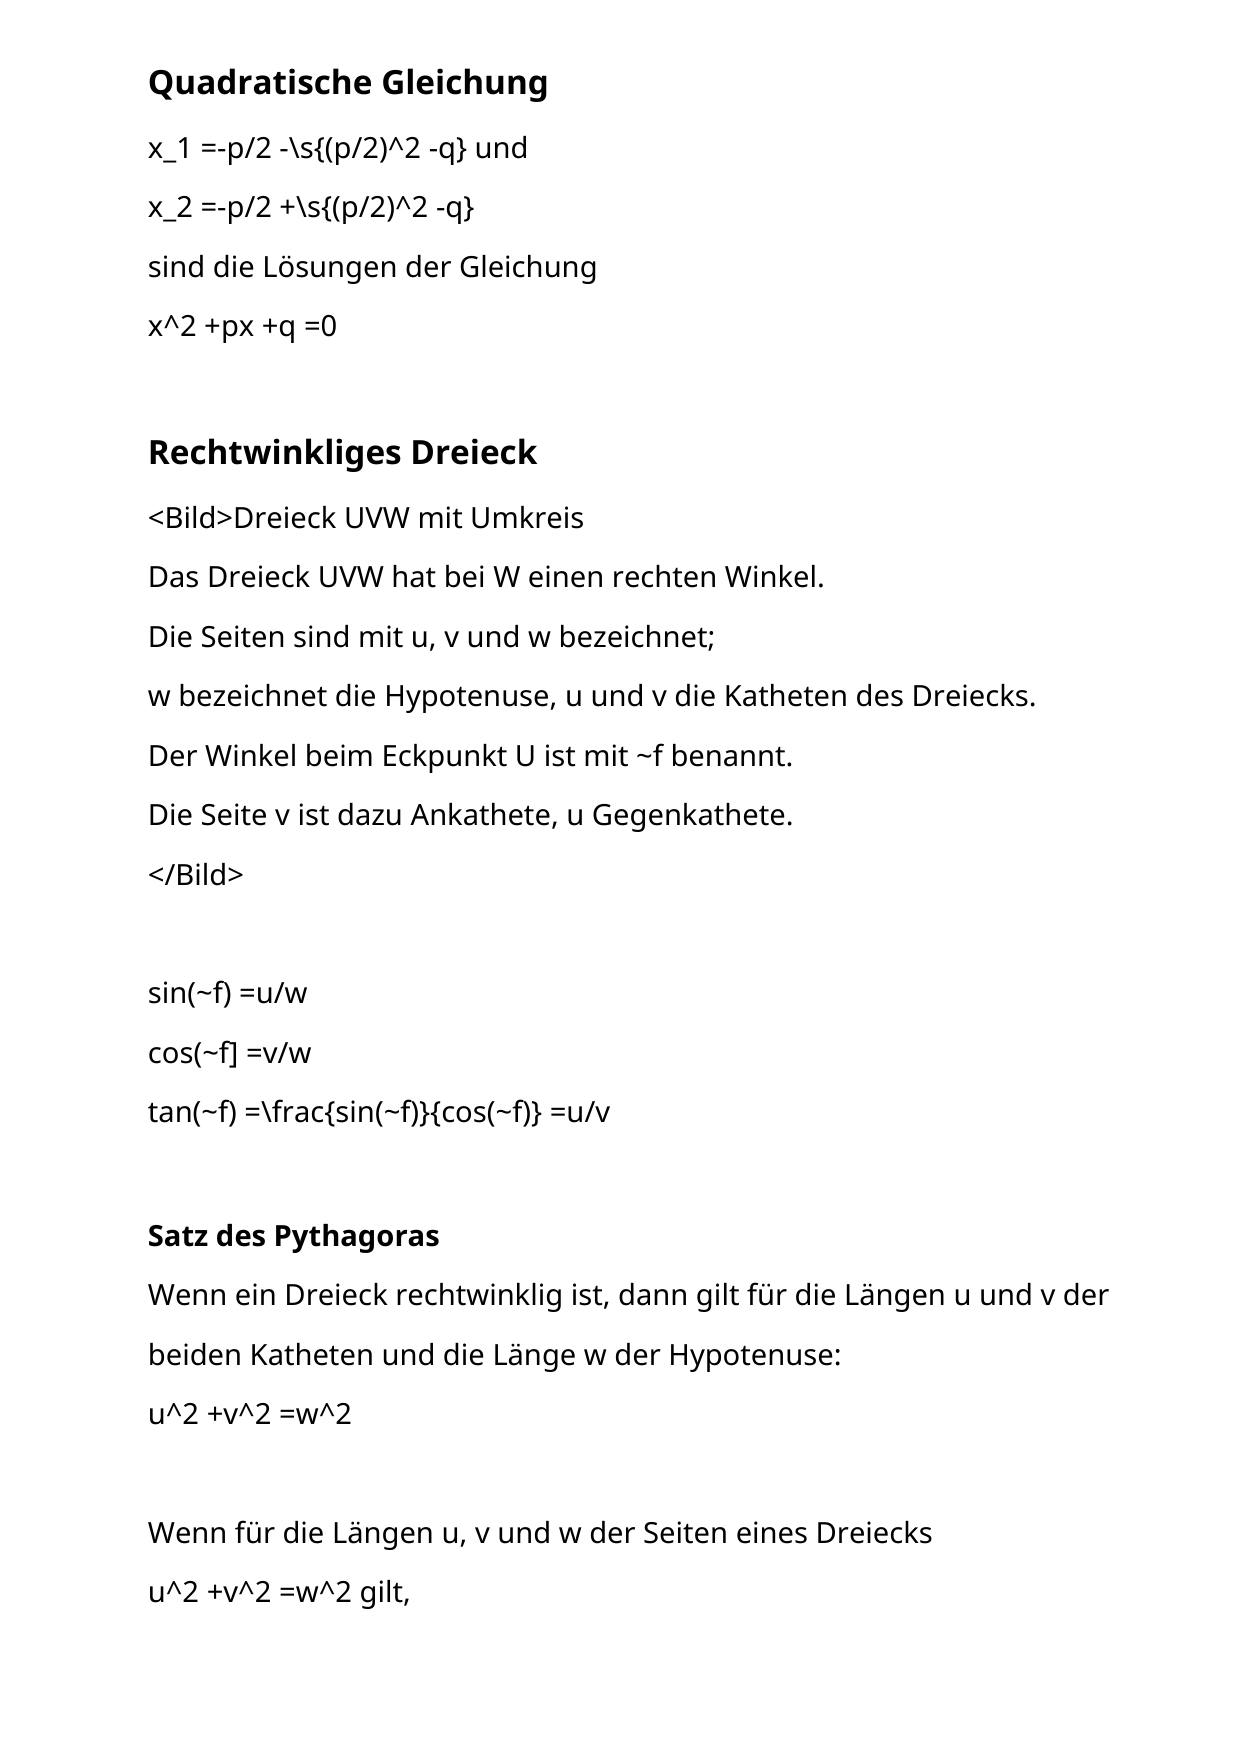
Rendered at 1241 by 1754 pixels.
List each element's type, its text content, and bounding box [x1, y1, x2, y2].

text cos(~f] =v/w [148, 1032, 1181, 1072]
text x_1 =-p/2 -\s{(p/2)^2 -q} und [148, 127, 1181, 167]
text <Bild>Dreieck UVW mit Umkreis [148, 497, 1181, 537]
text Das Dreieck UVW hat bei W einen rechten Winkel. Die Seiten sind mit u, v und w bezeichnet; w bezeichnet die Hypotenuse, u und v die Katheten des Dreiecks. Der Winkel beim Eckpunkt U ist mit ~f benannt. Die Seite v ist dazu Ankathete, u Gegenkathete. </Bild> [148, 556, 1181, 893]
text sin(~f) =u/w [148, 973, 1181, 1012]
subtitle Quadratische Gleichung [148, 59, 1181, 104]
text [148, 1512, 1181, 1611]
subtitle Satz des Pythagoras [148, 1215, 1181, 1254]
subtitle Rechtwinkliges Dreieck [148, 429, 1181, 474]
text x_2 =-p/2 +\s{(p/2)^2 -q} [148, 187, 1181, 226]
text Wenn ein Dreieck rechtwinklig ist, dann gilt für die Längen u und v der beiden Katheten und die Länge w der Hypotenuse: [148, 1274, 1181, 1373]
text tan(~f) =\frac{sin(~f)}{cos(~f)} =u/v [148, 1092, 1181, 1131]
text u^2 +v^2 =w^2 [148, 1393, 1181, 1433]
text sind die Lösungen der Gleichung [148, 246, 1181, 286]
text x^2 +px +q =0 [148, 306, 1181, 345]
